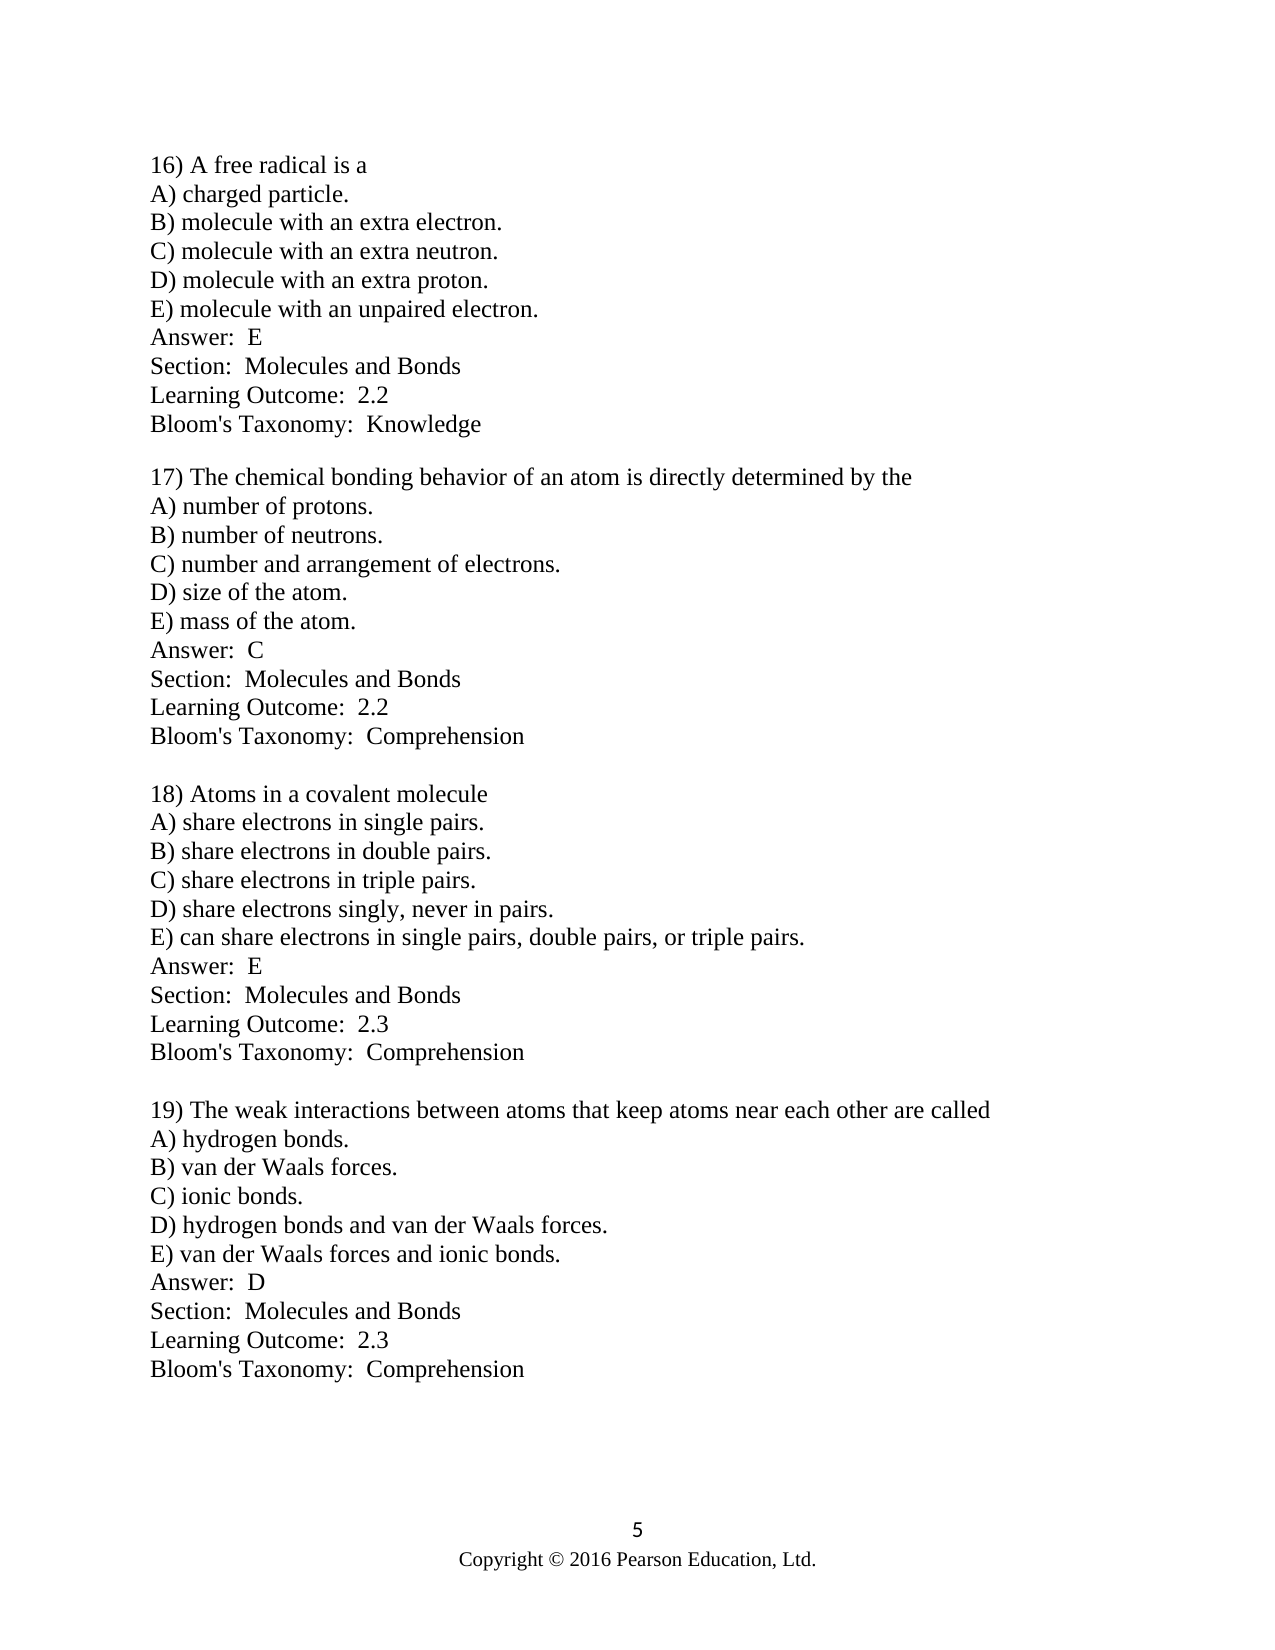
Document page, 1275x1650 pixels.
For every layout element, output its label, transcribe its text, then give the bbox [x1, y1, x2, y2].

text A) hydrogen bonds. [150, 1124, 1125, 1152]
text Answer: C [150, 635, 1125, 664]
text E) mass of the atom. [150, 606, 1125, 635]
text Bloom's Taxonomy: Comprehension [150, 721, 1125, 750]
text Bloom's Taxonomy: Comprehension [150, 1037, 1125, 1066]
text Learning Outcome: 2.2 [150, 380, 1125, 409]
text A) number of protons. [150, 491, 1125, 520]
text C) ionic bonds. [150, 1181, 1125, 1210]
text E) can share electrons in single pairs, double pairs, or triple pairs. [150, 922, 1125, 951]
text B) van der Waals forces. [150, 1152, 1125, 1181]
text Bloom's Taxonomy: Knowledge [150, 409, 1125, 437]
text 18) Atoms in a covalent molecule [150, 779, 1125, 807]
text D) share electrons singly, never in pairs. [150, 894, 1125, 922]
text Answer: D [150, 1267, 1125, 1296]
text D) size of the atom. [150, 577, 1125, 606]
text 17) The chemical bonding behavior of an atom is directly determined by the [150, 462, 1125, 491]
text 19) The weak interactions between atoms that keep atoms near each other are called [150, 1095, 1125, 1124]
text E) van der Waals forces and ionic bonds. [150, 1239, 1125, 1267]
text C) number and arrangement of electrons. [150, 549, 1125, 577]
text Bloom's Taxonomy: Comprehension [150, 1354, 1125, 1382]
text B) share electrons in double pairs. [150, 836, 1125, 865]
text C) share electrons in triple pairs. [150, 865, 1125, 894]
text Learning Outcome: 2.3 [150, 1009, 1125, 1037]
text Answer: E [150, 322, 1125, 351]
text Section: Molecules and Bonds [150, 664, 1125, 692]
text B) molecule with an extra electron. [150, 207, 1125, 236]
text Section: Molecules and Bonds [150, 980, 1125, 1009]
text A) charged particle. [150, 179, 1125, 207]
text D) hydrogen bonds and van der Waals forces. [150, 1210, 1125, 1239]
text Section: Molecules and Bonds [150, 351, 1125, 380]
text E) molecule with an unpaired electron. [150, 294, 1125, 322]
text A) share electrons in single pairs. [150, 807, 1125, 836]
text B) number of neutrons. [150, 520, 1125, 549]
text 16) A free radical is a [150, 150, 1125, 179]
text Learning Outcome: 2.2 [150, 692, 1125, 721]
text Section: Molecules and Bonds [150, 1296, 1125, 1325]
text Learning Outcome: 2.3 [150, 1325, 1125, 1354]
text D) molecule with an extra proton. [150, 265, 1125, 294]
text C) molecule with an extra neutron. [150, 236, 1125, 265]
text Answer: E [150, 951, 1125, 980]
